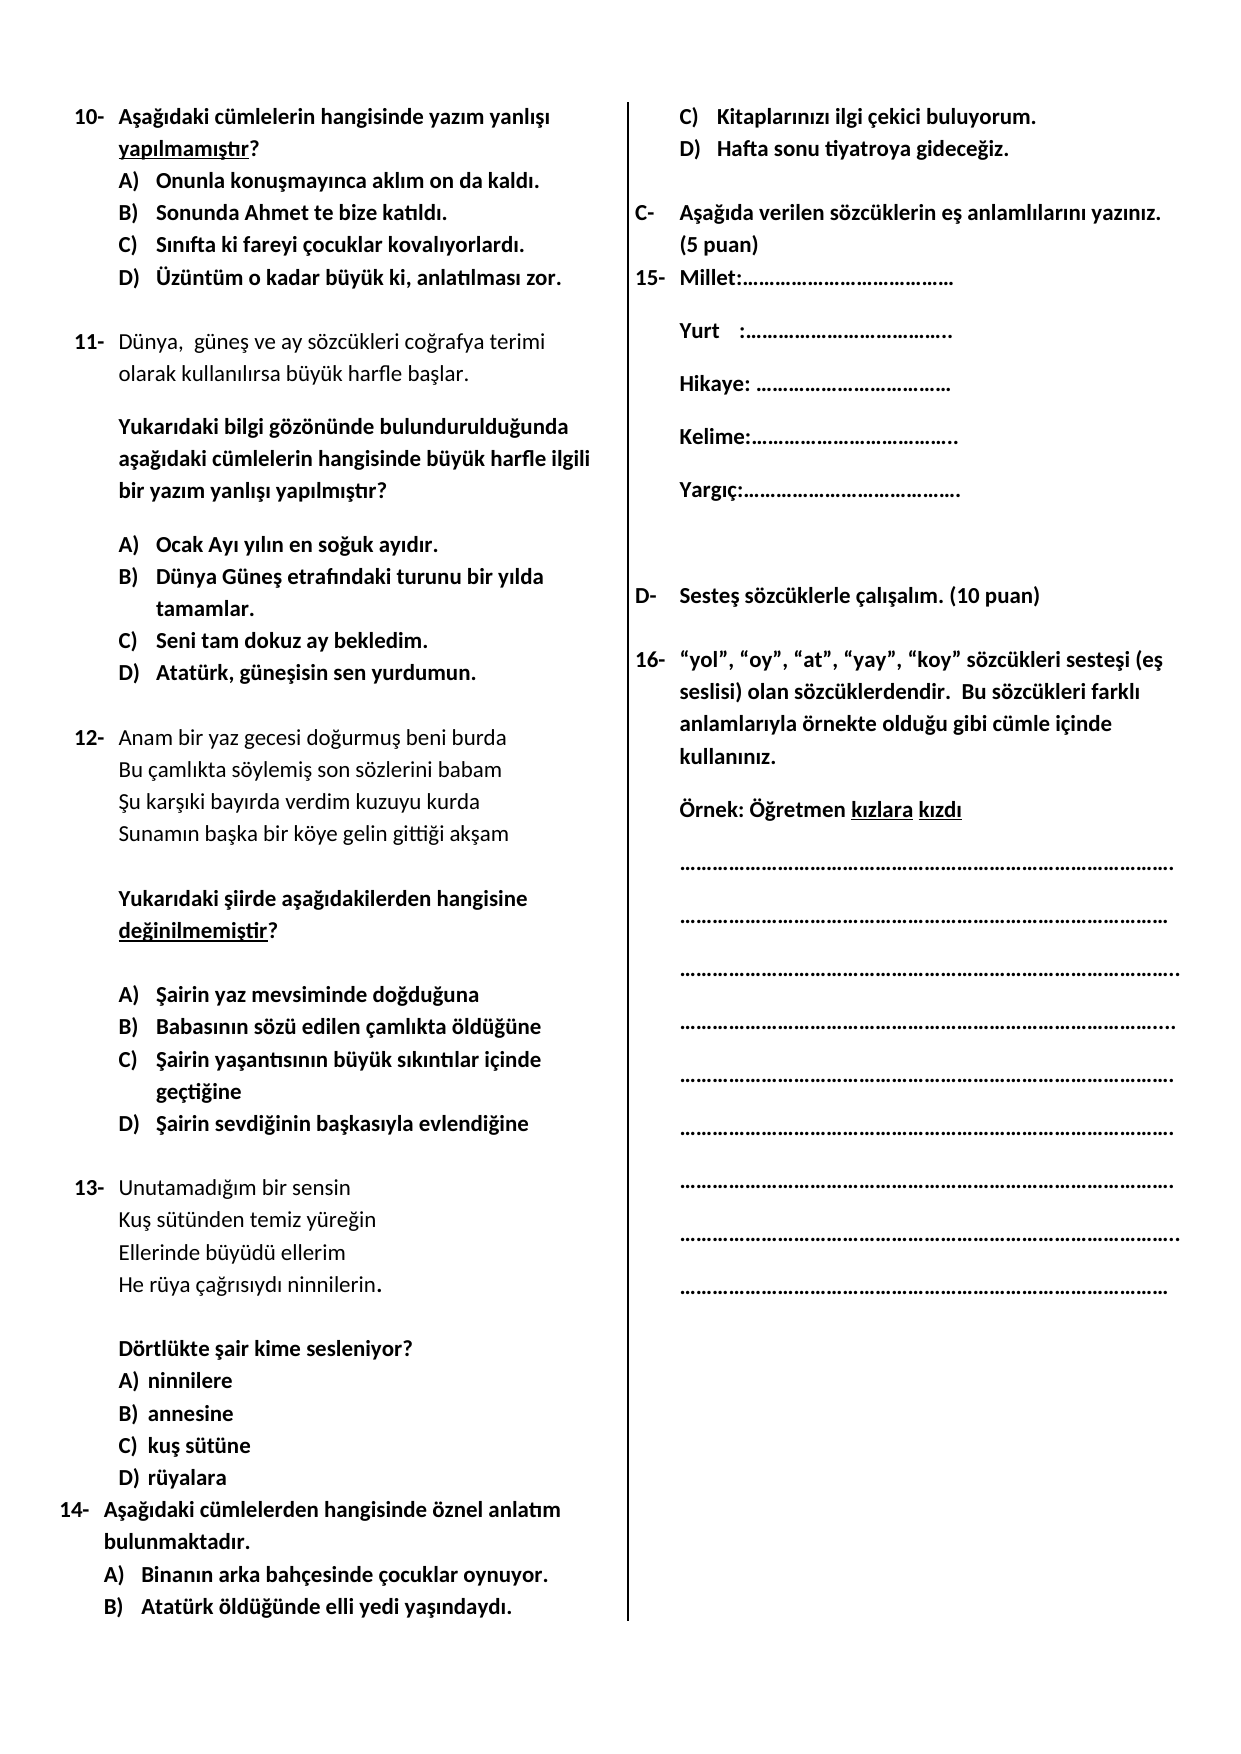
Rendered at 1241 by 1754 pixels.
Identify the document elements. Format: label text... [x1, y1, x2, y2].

text ………………………………………………………………………………. [679, 1166, 1181, 1194]
text ……………………………………………………………………………….. [679, 1219, 1181, 1247]
list Sesteş sözcüklerle çalışalım. (10 puan) [635, 581, 1181, 609]
text Kelime:……………………………….. [679, 422, 1181, 450]
text ………………………………………………………………………………. [679, 1113, 1181, 1141]
list Aşağıda verilen sözcüklerin eş anlamlılarını yazınız. [635, 198, 1181, 226]
list Ocak Ayı yılın en soğuk ayıdır. [118, 530, 605, 558]
list Bu çamlıkta söylemiş son sözlerini babam [118, 755, 605, 783]
list Yukarıdaki şiirde aşağıdakilerden hangisine değinilmemiştir? [118, 884, 605, 944]
list Üzüntüm o kadar büyük ki, anlatılması zor. [118, 263, 605, 291]
list Ellerinde büyüdü ellerim [118, 1238, 605, 1266]
text ……………………………………………………………………………… [679, 901, 1181, 929]
list Sınıfta ki fareyi çocuklar kovalıyorlardı. [118, 231, 605, 258]
text ………………………………………………………………………………. [679, 848, 1181, 876]
list Unutamadığım bir sensin [74, 1173, 605, 1201]
list Sonunda Ahmet te bize katıldı. [118, 198, 605, 226]
text …………………………………………………………………………….... [679, 1007, 1181, 1035]
list Şairin yaz mevsiminde doğduğuna [118, 980, 605, 1008]
list Aşağıdaki cümlelerin hangisinde yazım yanlışı yapılmamıştır? [74, 102, 605, 162]
text ……………………………………………………………………………… [679, 1272, 1181, 1300]
list Babasının sözü edilen çamlıkta öldüğüne [118, 1012, 605, 1041]
list rüyalara [118, 1463, 605, 1491]
text Örnek: Öğretmen kızlara kızdı [679, 795, 1181, 823]
text ………………………………………………………………………………. [679, 1060, 1181, 1088]
list Şairin sevdiğinin başkasıyla evlendiğine [118, 1109, 605, 1137]
list Dörtlükte şair kime sesleniyor? [118, 1334, 605, 1362]
text Yurt :……………………………….. [679, 316, 1181, 344]
list He rüya çağrısıydı ninnilerin. [118, 1270, 605, 1298]
list Atatürk, güneşisin sen yurdumun. [118, 658, 605, 686]
list ninnilere [118, 1367, 605, 1394]
list Şu karşıki bayırda verdim kuzuyu kurda [118, 787, 605, 815]
list kuş sütüne [118, 1431, 605, 1459]
list Hafta sonu tiyatroya gideceğiz. [679, 134, 1181, 162]
text ……………………………………………………………………………….. [679, 954, 1181, 982]
list Kitaplarınızı ilgi çekici buluyorum. [679, 102, 1181, 130]
list Atatürk öldüğünde elli yedi yaşındaydı. [103, 1592, 605, 1620]
list Kuş sütünden temiz yüreğin [118, 1206, 605, 1234]
list Dünya Güneş etrafındaki turunu bir yılda tamamlar. [118, 562, 605, 622]
text Yargıç:…………………………………. [679, 475, 1181, 503]
list (5 puan) [679, 231, 1181, 258]
list Millet:………………………………… [635, 263, 1181, 291]
list Anam bir yaz gecesi doğurmuş beni burda [74, 723, 605, 751]
list Seni tam dokuz ay bekledim. [118, 626, 605, 654]
list “yol”, “oy”, “at”, “yay”, “koy” sözcükleri sesteşi (eş seslisi) olan sözcüklerdendir. Bu sözcükleri farklı anlamlarıyla örnekte olduğu gibi cümle içinde kullanınız. [635, 645, 1181, 770]
text Yukarıdaki bilgi gözönünde bulundurulduğunda aşağıdaki cümlelerin hangisinde büyük harfle ilgili bir yazım yanlışı yapılmıştır? [118, 412, 605, 505]
text Hikaye: ……………………………… [679, 369, 1181, 397]
list Binanın arka bahçesinde çocuklar oynuyor. [103, 1560, 605, 1588]
list Onunla konuşmayınca aklım on da kaldı. [118, 166, 605, 194]
list Dünya, güneş ve ay sözcükleri coğrafya terimi olarak kullanılırsa büyük harfle başlar. [74, 327, 605, 387]
list Şairin yaşantısının büyük sıkıntılar içinde geçtiğine [118, 1045, 605, 1105]
list Sunamın başka bir köye gelin gittiği akşam [118, 819, 605, 847]
list annesine [118, 1399, 605, 1427]
list Aşağıdaki cümlelerden hangisinde öznel anlatım bulunmaktadır. [59, 1495, 605, 1556]
